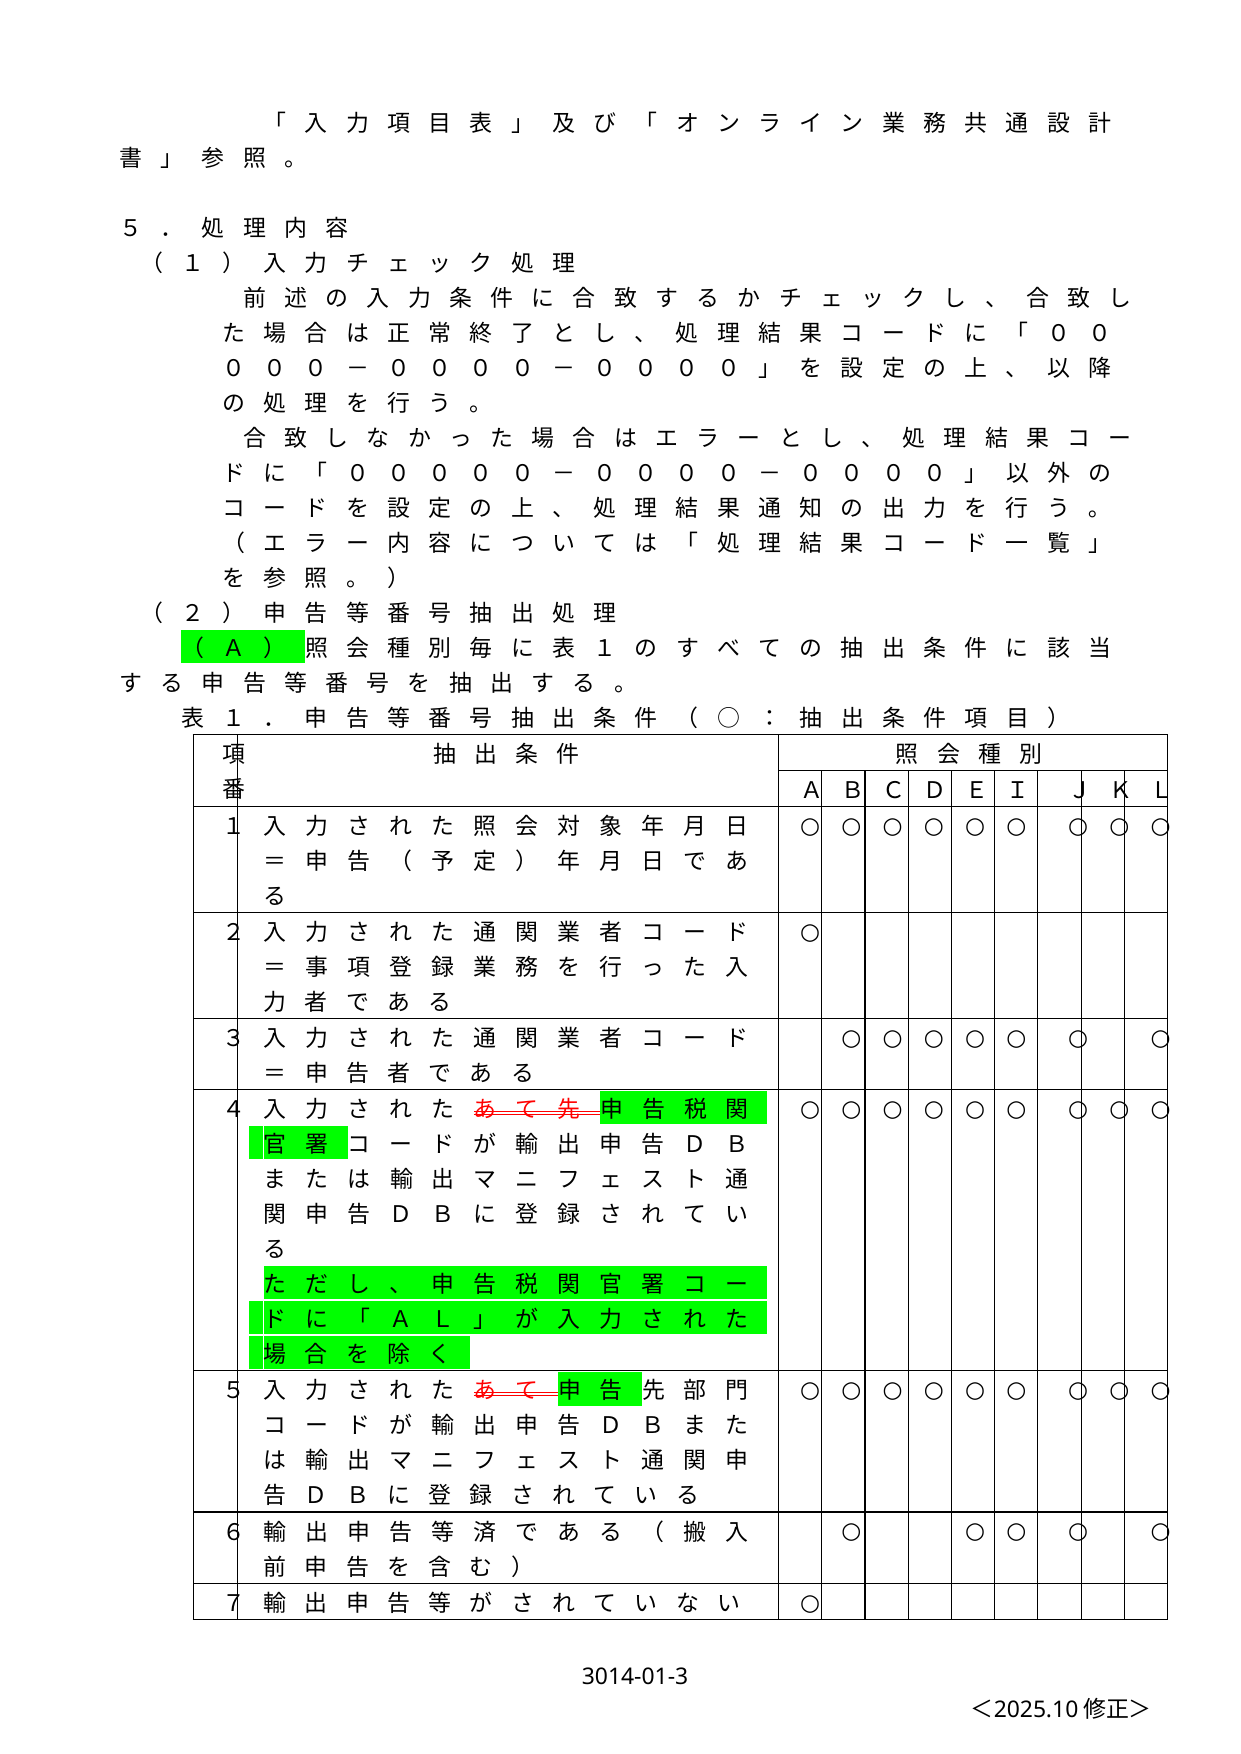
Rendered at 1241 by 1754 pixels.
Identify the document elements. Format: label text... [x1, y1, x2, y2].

text 「入力項目表」及び「オンライン業務共通設計書」参照。 [119, 104, 1150, 174]
table_cell ○ [1125, 1513, 1167, 1582]
table_cell ○ [1125, 1090, 1167, 1370]
table_cell ○ [866, 1371, 908, 1511]
table_cell [1082, 913, 1124, 1018]
table_header 照会種別 [779, 735, 1167, 770]
table_cell ３ [194, 1019, 237, 1089]
table_cell ○ [1125, 1019, 1167, 1089]
table_cell Ｃ [866, 771, 908, 806]
table_cell [866, 1584, 908, 1618]
table_cell ○ [779, 913, 821, 1018]
table_cell ○ [952, 1019, 994, 1089]
table_cell １ [194, 807, 237, 912]
table_cell ○ [1082, 1371, 1124, 1511]
table_cell ○ [995, 1513, 1037, 1582]
table_cell ○ [779, 807, 821, 912]
table_cell [779, 1513, 821, 1582]
table_cell ○ [866, 1090, 908, 1370]
table_cell 入力された通関業者コード＝申告者である [238, 1019, 778, 1089]
table_cell ○ [1038, 1371, 1081, 1511]
text 合致しなかった場合はエラーとし、処理結果コードに「０００００－００００－００００」以外のコードを設定の上、処理結果通知の出力を行う｡（エラー内容については「処理結果コード一覧」を参照。） [202, 419, 1150, 594]
text （Ａ）照会種別毎に表１のすべての抽出条件に該当する申告等番号を抽出する。 [119, 629, 1150, 699]
table_cell ○ [995, 1090, 1037, 1370]
table_cell Ｊ [1038, 771, 1081, 806]
table_cell ○ [779, 1371, 821, 1511]
table_cell 輸出申告等がされていない [238, 1584, 778, 1618]
table_cell 入力された照会対象年月日＝申告（予定）年月日である [238, 807, 778, 912]
table_cell [1038, 913, 1081, 1018]
table_cell ○ [909, 807, 951, 912]
table_cell ○ [909, 1090, 951, 1370]
table_cell 入力されたあて先申告税関官署コードが輸出申告ＤＢまたは輸出マニフェスト通関申告ＤＢに登録されている ただし、申告税関官署コードに「ＡＬ」が入力された場合を除く [238, 1090, 778, 1370]
table_cell ○ [822, 1513, 864, 1582]
table_cell ２ [194, 913, 237, 1018]
table_cell Ｋ [1082, 771, 1124, 806]
table_cell ７ [194, 1584, 237, 1618]
table_cell ○ [909, 1371, 951, 1511]
table_cell ○ [1038, 807, 1081, 912]
text 前述の入力条件に合致するかチェックし、合致した場合は正常終了とし、処理結果コードに「０００００－００００－００００」を設定の上、以降の処理を行う。 [202, 279, 1150, 419]
table_cell [822, 913, 864, 1018]
table_cell Ｉ [995, 771, 1037, 806]
table_cell ○ [909, 1019, 951, 1089]
table_cell [866, 1513, 908, 1582]
table_cell ○ [779, 1090, 821, 1370]
table_cell ○ [1082, 1090, 1124, 1370]
table_header 抽出条件 [238, 735, 778, 806]
table_cell Ｄ [909, 771, 951, 806]
table_cell [1082, 1019, 1124, 1089]
table_cell ○ [995, 807, 1037, 912]
table_cell [1125, 1584, 1167, 1618]
table_cell ○ [822, 1371, 864, 1511]
table_cell [909, 1513, 951, 1582]
table_cell [822, 1584, 864, 1618]
table_cell ○ [1038, 1090, 1081, 1370]
table_cell 入力されたあて申告先部門コードが輸出申告ＤＢまたは輸出マニフェスト通関申告ＤＢに登録されている [238, 1371, 778, 1511]
table_cell ○ [866, 1019, 908, 1089]
table_cell ○ [779, 1584, 821, 1618]
table_cell ○ [952, 1090, 994, 1370]
table_cell [1082, 1584, 1124, 1618]
table_cell ○ [822, 807, 864, 912]
table_cell ○ [822, 1019, 864, 1089]
table_cell ○ [822, 1090, 864, 1370]
table_cell [995, 1584, 1037, 1618]
table_cell [1038, 1584, 1081, 1618]
text （１）入力チェック処理 [119, 244, 1150, 279]
table_cell Ｂ [822, 771, 864, 806]
table_cell ○ [866, 807, 908, 912]
table_cell ○ [995, 1371, 1037, 1511]
table_cell Ｅ [952, 771, 994, 806]
table_cell ６ [194, 1513, 237, 1582]
table_cell ○ [1038, 1019, 1081, 1089]
table_cell ○ [1125, 807, 1167, 912]
table_cell ○ [995, 1019, 1037, 1089]
table_cell ５ [194, 1371, 237, 1511]
table_cell [952, 1584, 994, 1618]
text 表１．申告等番号抽出条件（○：抽出条件項目） [119, 699, 1150, 734]
text （２）申告等番号抽出処理 [119, 594, 1150, 629]
table_cell 輸出申告等済である（搬入前申告を含む） [238, 1513, 778, 1582]
table_cell ○ [1082, 807, 1124, 912]
table_cell [779, 1019, 821, 1089]
table_header 項番 [194, 735, 237, 806]
table_cell Ａ [779, 771, 821, 806]
table_cell ○ [952, 1371, 994, 1511]
table_cell [995, 913, 1037, 1018]
table_cell ○ [1125, 1371, 1167, 1511]
table_cell ○ [952, 1513, 994, 1582]
table_cell 入力された通関業者コード＝事項登録業務を行った入力者である [238, 913, 778, 1018]
text ５．処理内容 [119, 209, 1150, 244]
table_cell [1125, 913, 1167, 1018]
table_cell [909, 1584, 951, 1618]
table_cell [909, 913, 951, 1018]
table_cell [1082, 1513, 1124, 1582]
table_cell [952, 913, 994, 1018]
table_cell ○ [952, 807, 994, 912]
table_cell [866, 913, 908, 1018]
table_cell ○ [1038, 1513, 1081, 1582]
table_cell Ｌ [1125, 771, 1167, 806]
table_cell ４ [194, 1090, 237, 1370]
